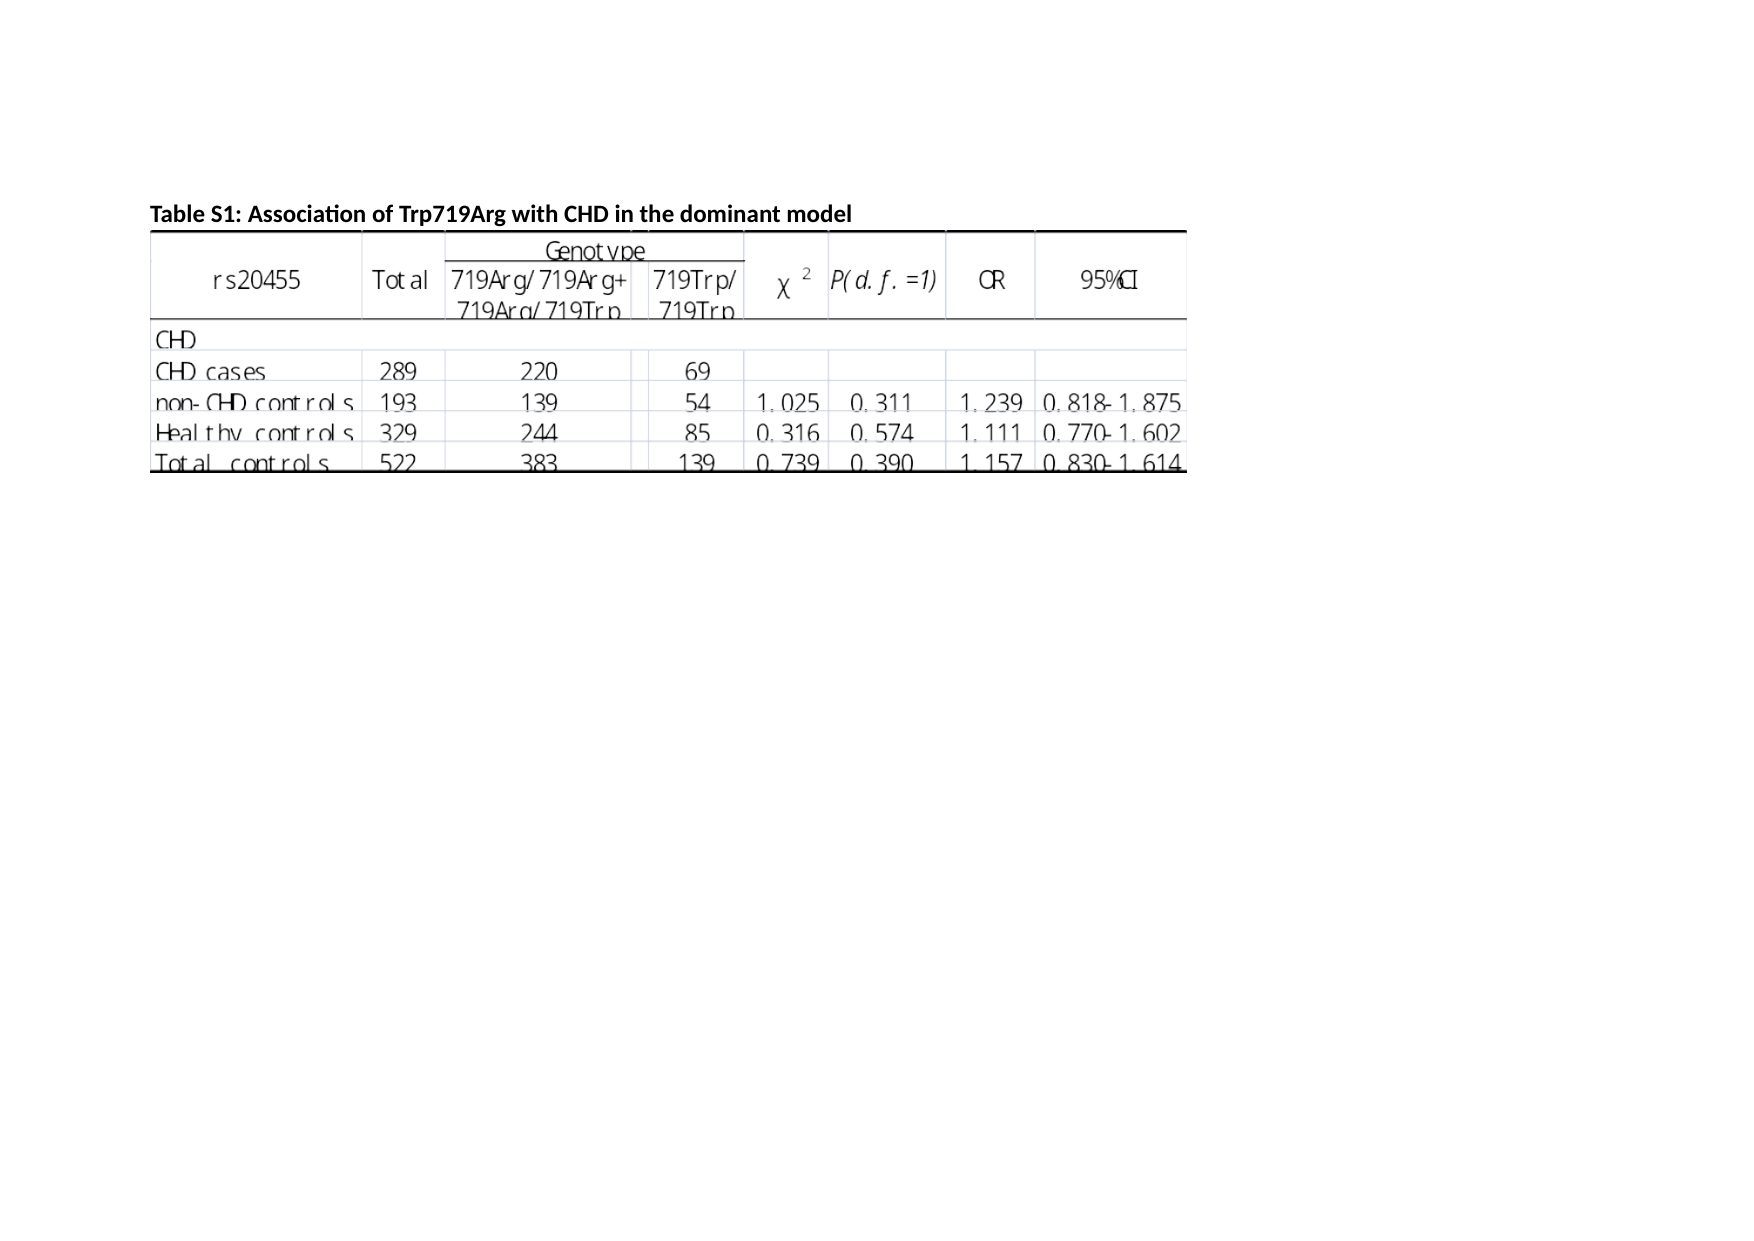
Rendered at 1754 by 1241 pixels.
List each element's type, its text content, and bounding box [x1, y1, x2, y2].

text Table S1: Association of Trp719Arg with CHD in the dominant model [150, 198, 1604, 230]
